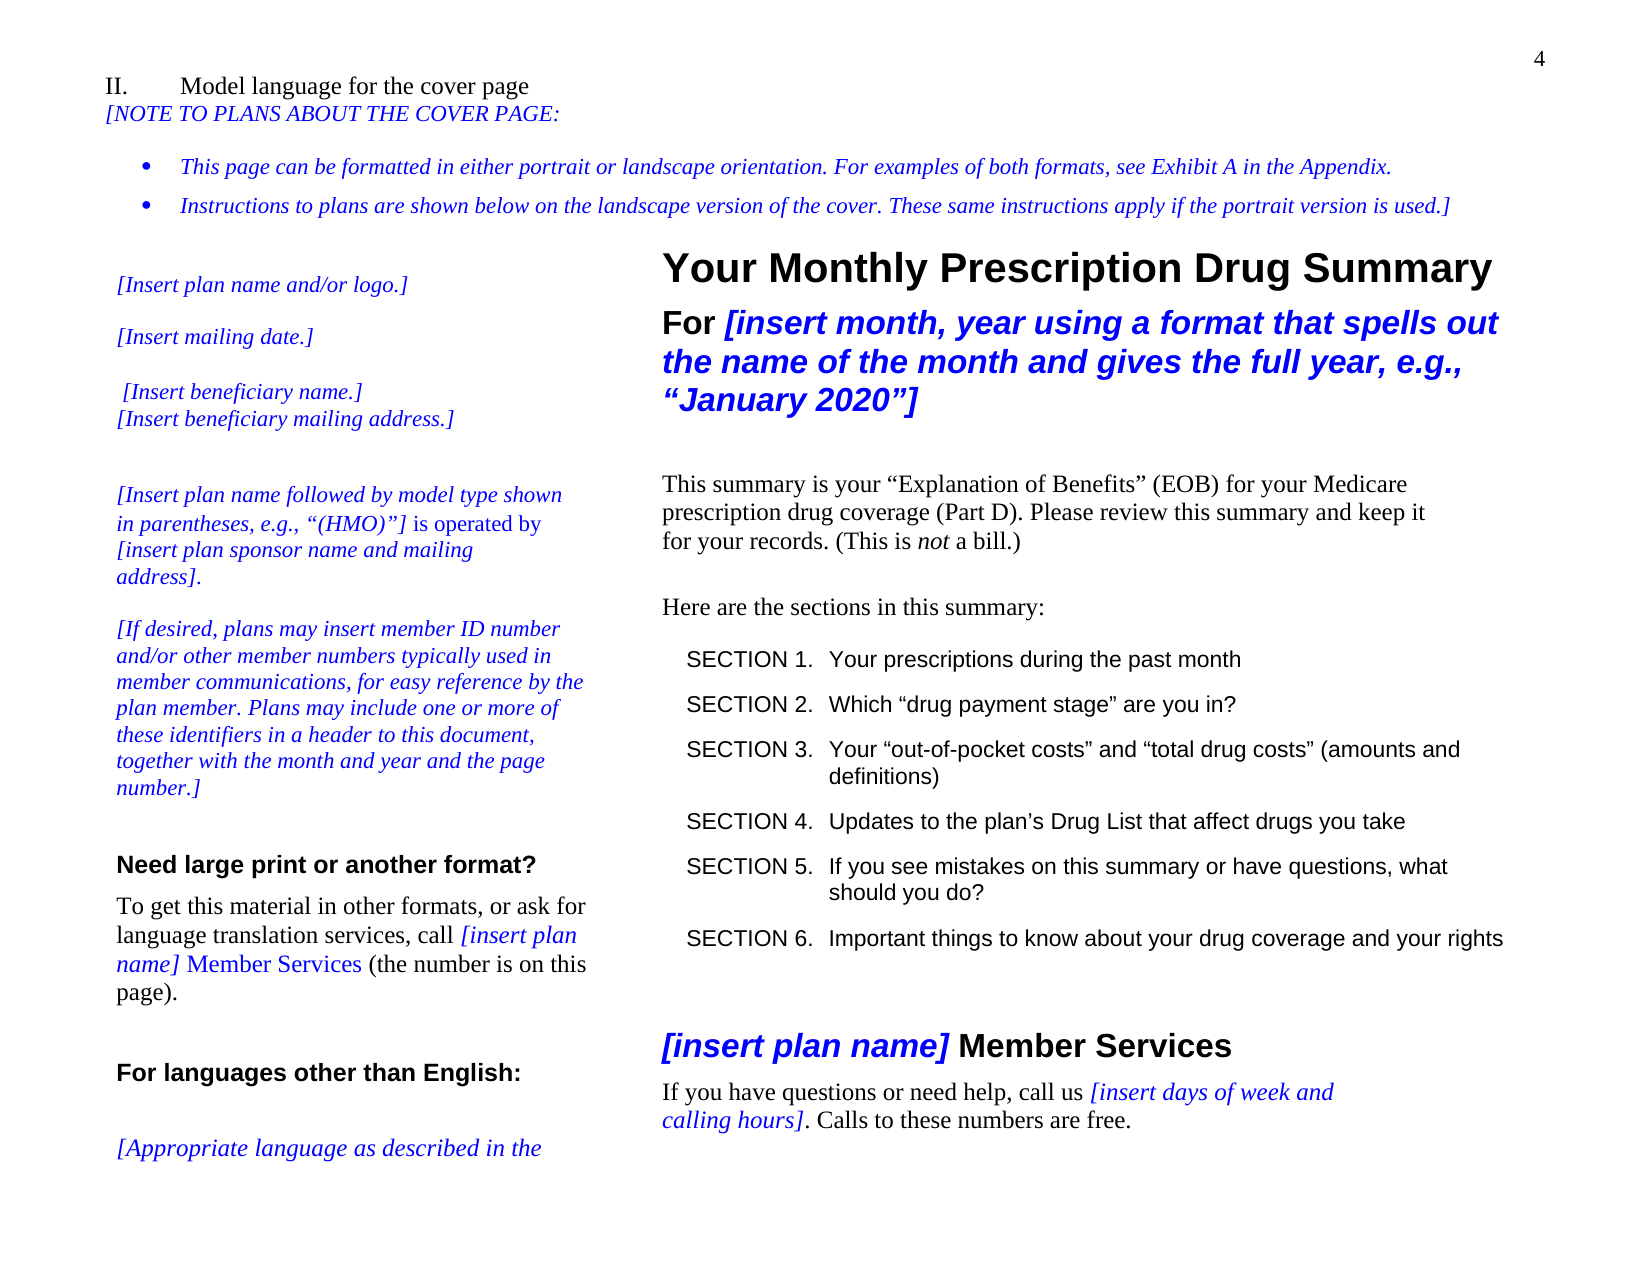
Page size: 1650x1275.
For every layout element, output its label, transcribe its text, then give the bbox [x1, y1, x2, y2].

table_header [105, 218, 651, 1162]
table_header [651, 218, 1551, 1162]
list This page can be formatted in either portrait or landscape orientation. For examples of both formats, see Exhibit A in the Appendix. [142, 153, 1491, 179]
subtitle II. Model language for the cover page [105, 71, 1545, 100]
list Instructions to plans are shown below on the landscape version of the cover. These same instructions apply if the portrait version is used.] [142, 192, 1491, 218]
text [NOTE TO PLANS ABOUT THE COVER PAGE: [105, 100, 827, 126]
